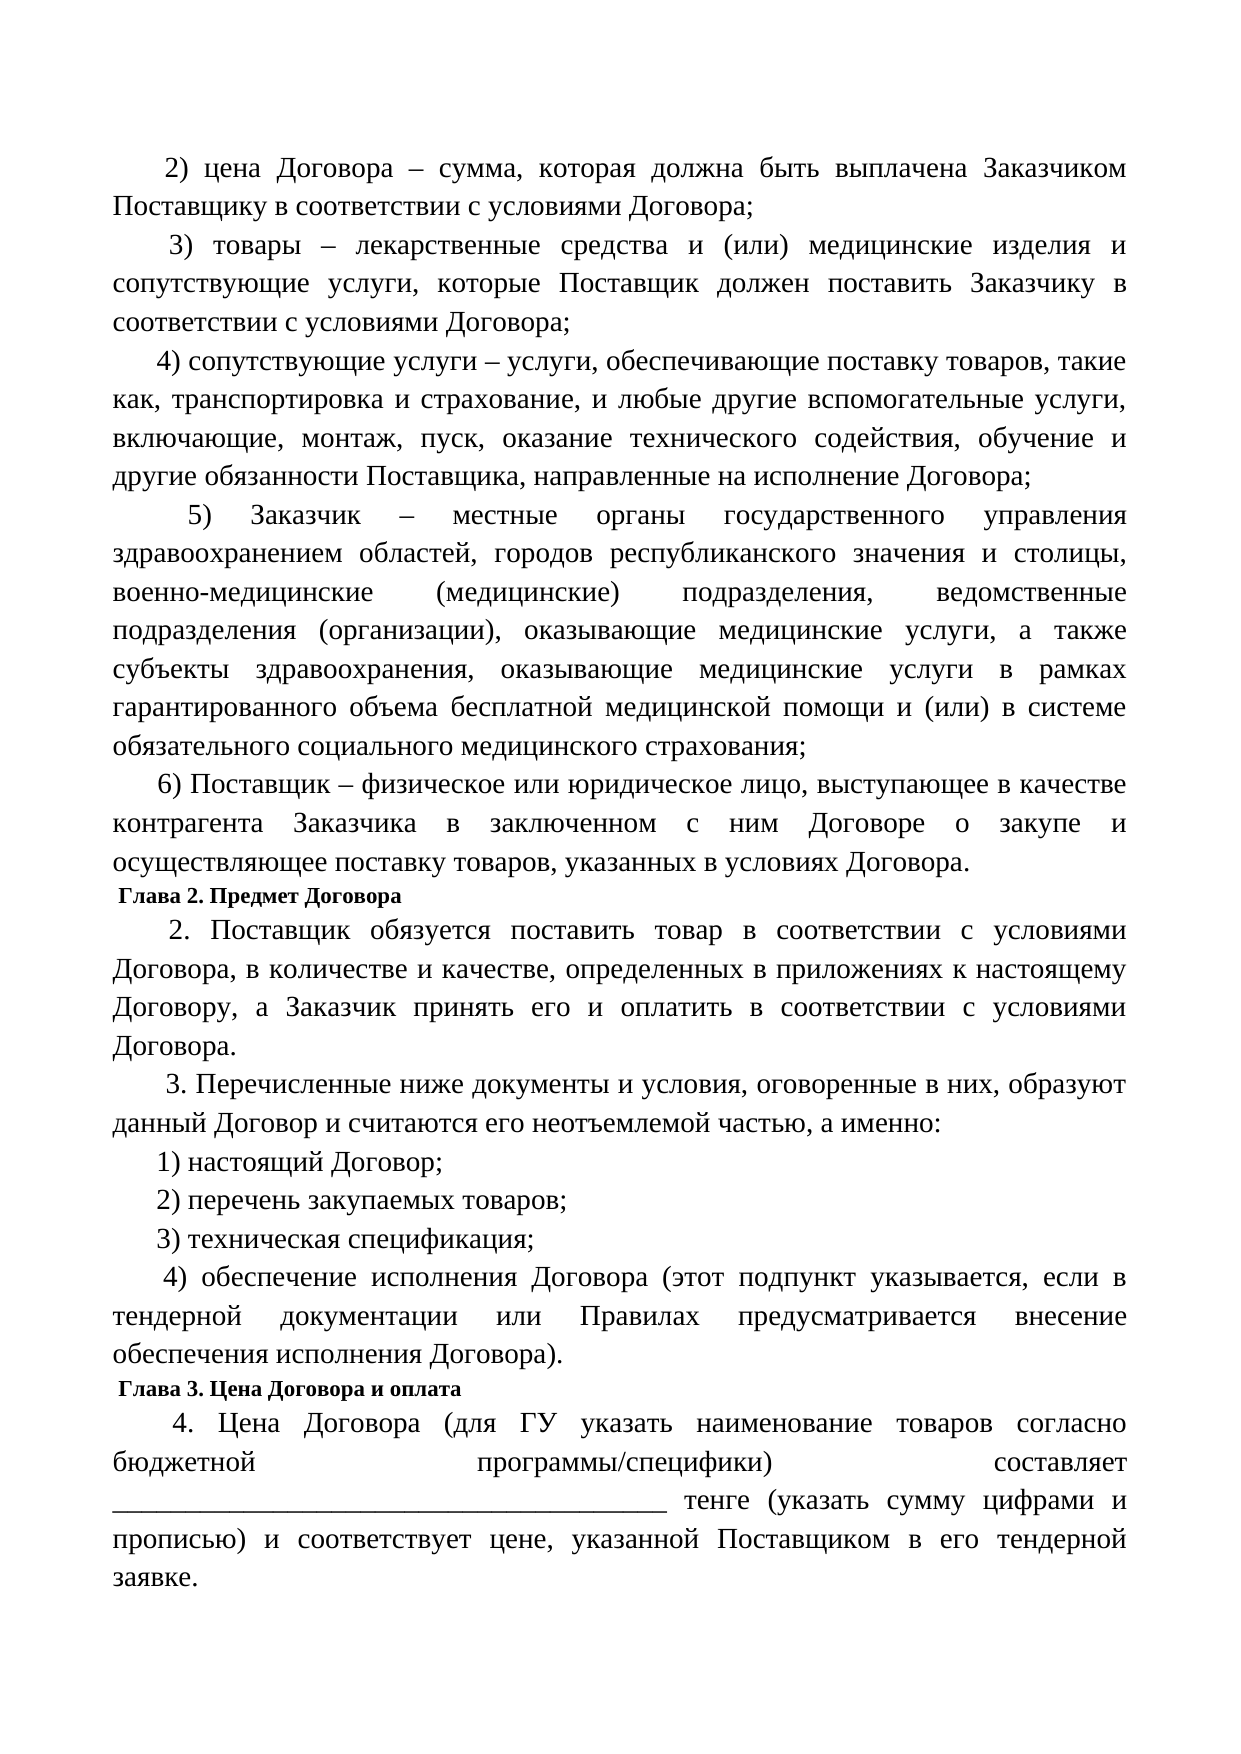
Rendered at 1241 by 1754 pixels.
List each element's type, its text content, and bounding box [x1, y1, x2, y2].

text 2) перечень закупаемых товаров; [112, 1182, 1128, 1216]
text 4) сопутствующие услуги – услуги, обеспечивающие поставку товаров, такие как, транспортировка и страхование, и любые другие вспомогательные услуги, включающие, монтаж, пуск, оказание технического содействия, обучение и другие обязанности Поставщика, направленные на исполнение Договора; [112, 343, 1128, 492]
text Глава 3. Цена Договора и оплата [112, 1375, 1128, 1401]
text 2. Поставщик обязуется поставить товар в соответствии с условиями Договора, в количестве и качестве, определенных в приложениях к настоящему Договору, а Заказчик принять его и оплатить в соответствии с условиями Договора. [112, 912, 1128, 1062]
text 3) техническая спецификация; [112, 1221, 1128, 1254]
text Глава 2. Предмет Договора [112, 882, 1128, 909]
text 3) товары – лекарственные средства и (или) медицинские изделия и сопутствующие услуги, которые Поставщик должен поставить Заказчику в соответствии с условиями Договора; [112, 227, 1128, 338]
text 4) обеспечение исполнения Договора (этот подпункт указывается, если в тендерной документации или Правилах предусматривается внесение обеспечения исполнения Договора). [112, 1259, 1128, 1370]
text 6) Поставщик – физическое или юридическое лицо, выступающее в качестве контрагента Заказчика в заключенном с ним Договоре о закупе и осуществляющее поставку товаров, указанных в условиях Договора. [112, 767, 1128, 877]
text 1) настоящий Договор; [112, 1144, 1128, 1177]
text 4. Цена Договора (для ГУ указать наименование товаров согласно бюджетной программы/специфики) составляет ______________________________________ тенге (указать сумму цифрами и прописью) и соответствует цене, указанной Поставщиком в его тендерной заявке. [112, 1405, 1128, 1593]
text 5) Заказчик – местные органы государственного управления здравоохранением областей, городов республиканского значения и столицы, военно-медицинские (медицинские) подразделения, ведомственные подразделения (организации), оказывающие медицинские услуги, а также субъекты здравоохранения, оказывающие медицинские услуги в рамках гарантированного объема бесплатной медицинской помощи и (или) в системе обязательного социального медицинского страхования; [112, 497, 1128, 762]
text 2) цена Договора – сумма, которая должна быть выплачена Заказчиком Поставщику в соответствии с условиями Договора; [112, 150, 1128, 222]
text 3. Перечисленные ниже документы и условия, оговоренные в них, образуют данный Договор и считаются его неотъемлемой частью, а именно: [112, 1067, 1128, 1139]
